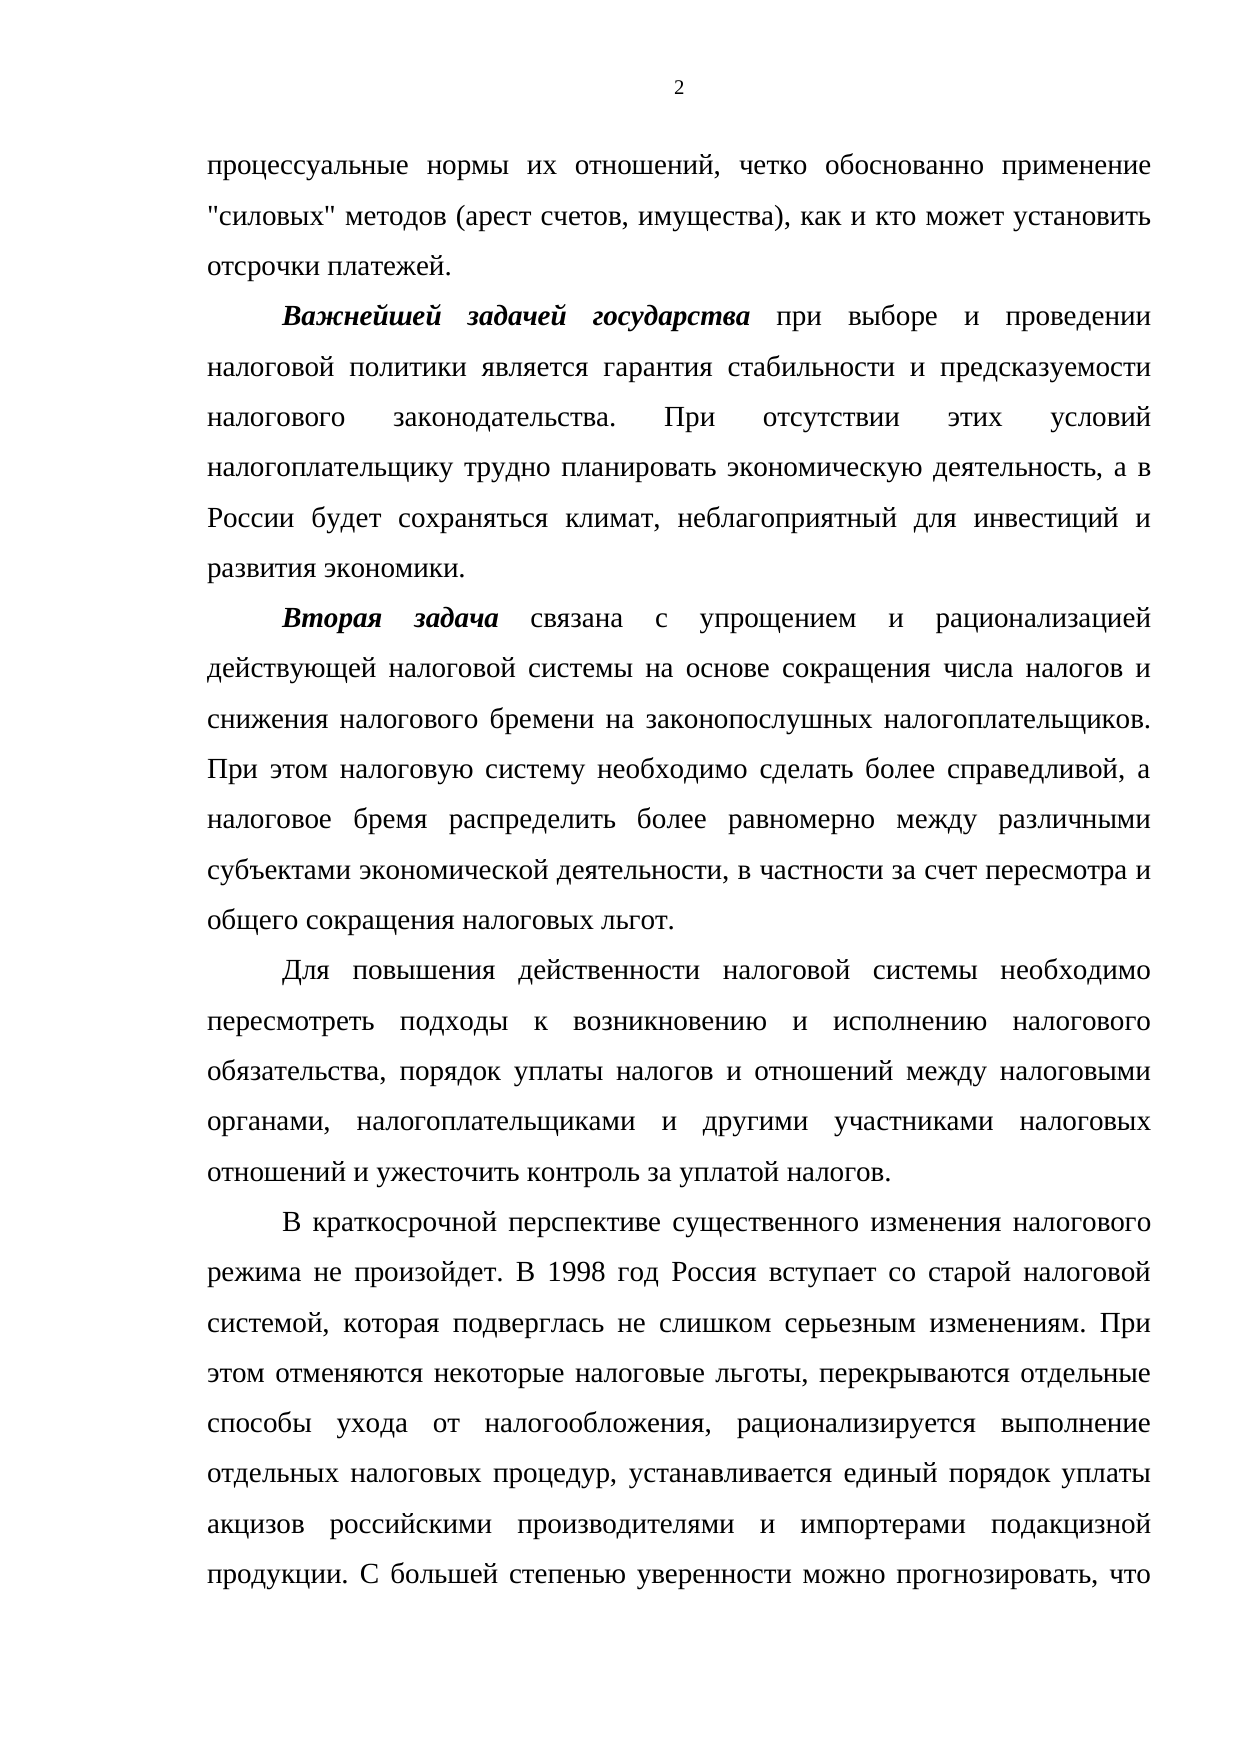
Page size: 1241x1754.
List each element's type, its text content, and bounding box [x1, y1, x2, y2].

text Вторая задача связана с упрощением и рационализацией действующей налоговой системы на основе сокращения числа налогов и снижения налогового бремени на законопослушных налогоплательщиков. При этом налоговую систему необходимо сделать более справедливой, а налоговое бремя распределить более равномерно между различными субъектами экономической деятельности, в частности за счет пересмотра и общего сокращения налоговых льгот. [207, 601, 1152, 936]
text Для повышения действенности налоговой системы необходимо пересмотреть подходы к возникновению и исполнению налогового обязательства, порядок уплаты налогов и отношений между налоговыми органами, налогоплательщиками и другими участниками налоговых отношений и ужесточить контроль за уплатой налогов. [207, 953, 1152, 1187]
text Важнейшей задачей государства при выборе и проведении налоговой политики является гарантия стабильности и предсказуемости налогового законодательства. При отсутствии этих условий налогоплательщику трудно планировать экономическую деятельность, а в России будет сохраняться климат, неблагоприятный для инвестиций и развития экономики. [207, 299, 1152, 584]
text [207, 1204, 1152, 1590]
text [207, 148, 1152, 282]
